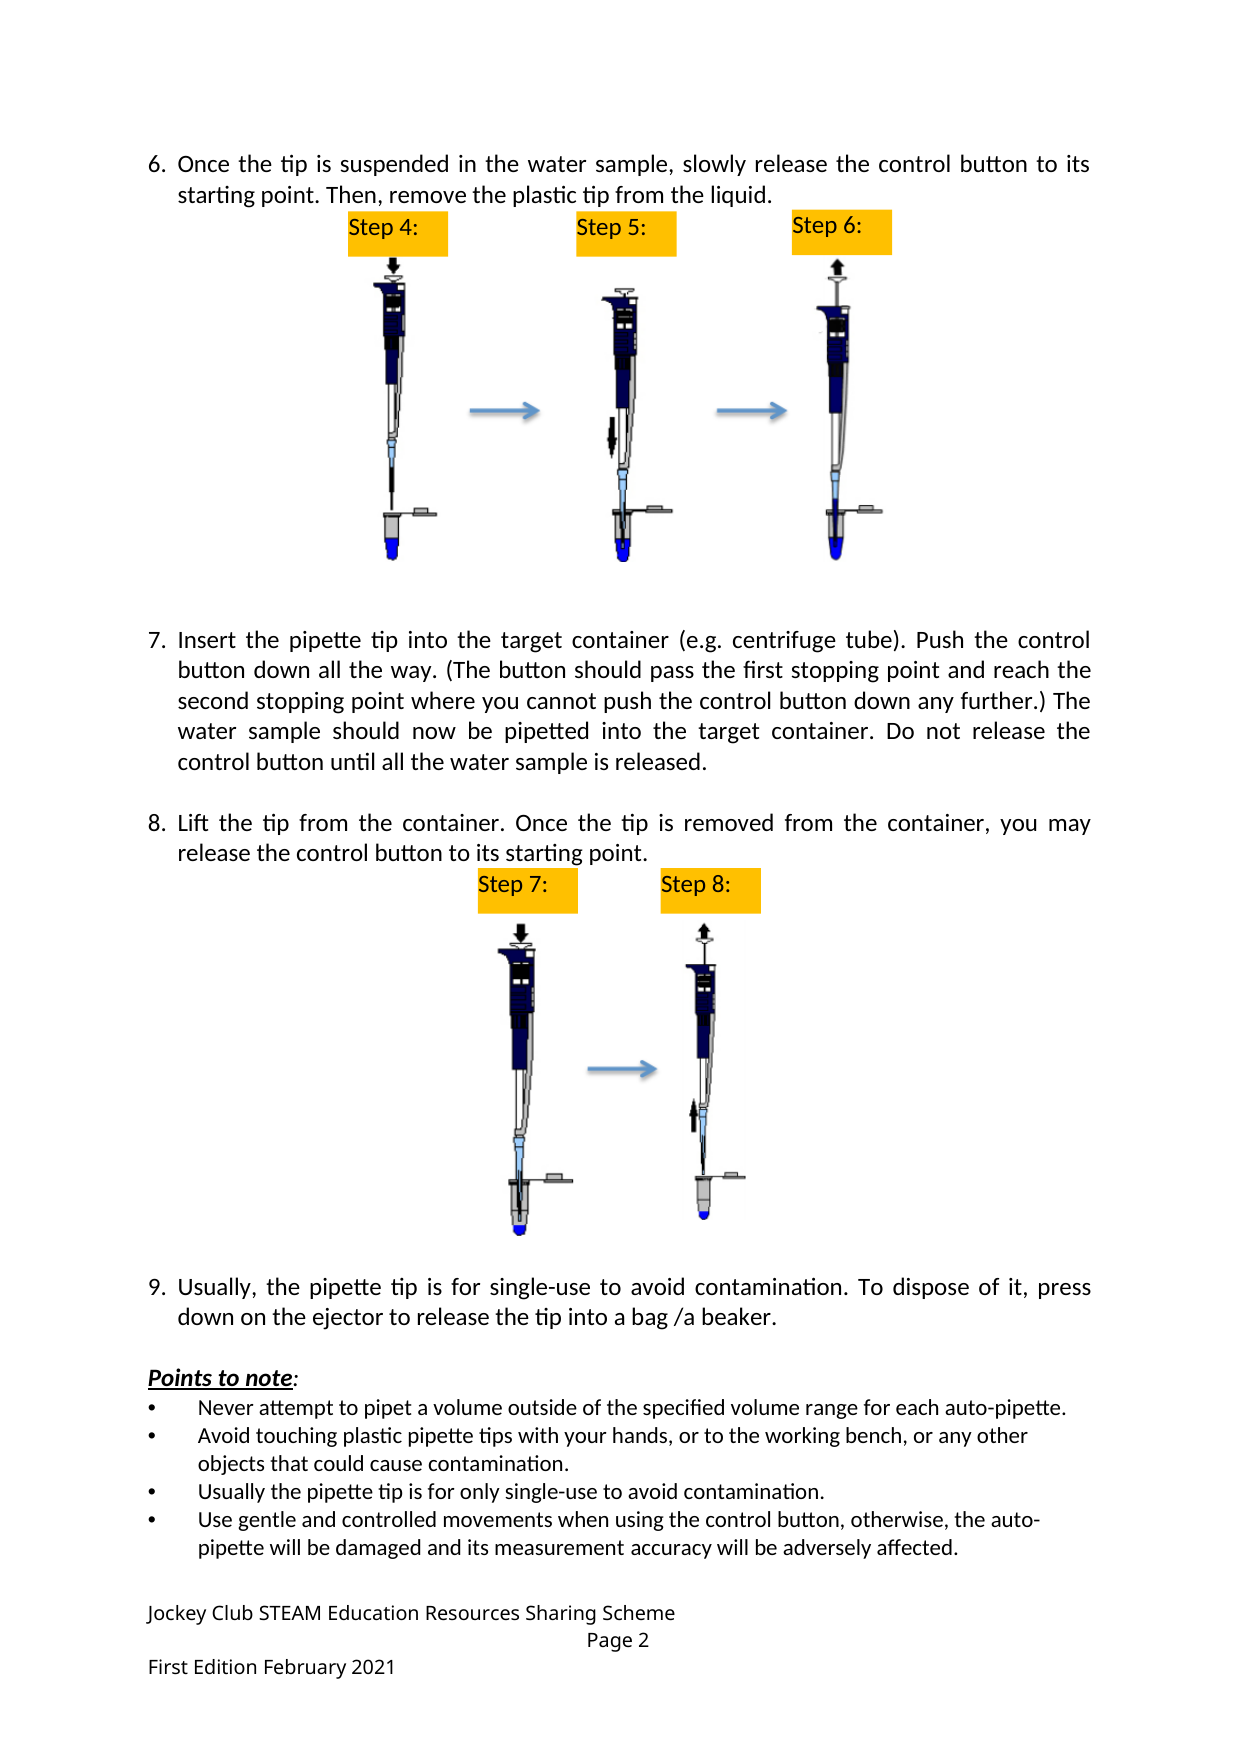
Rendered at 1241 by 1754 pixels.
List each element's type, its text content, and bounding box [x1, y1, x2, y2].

list Use gentle and controlled movements when using the control button, otherwise, the auto-pipette will be damaged and its measurement accuracy will be adversely affected. [148, 1505, 1092, 1561]
list Usually the pipette tip is for only single-use to avoid contamination. [148, 1477, 1092, 1505]
text Points to note: [148, 1362, 1092, 1393]
picture [341, 245, 899, 562]
list Once the tip is suspended in the water sample, slowly release the control button to its starting point. Then, remove the plastic tip from the liquid. [148, 149, 1092, 210]
list Avoid touching plastic pipette tips with your hands, or to the working bench, or any other objects that could cause contamination. [148, 1421, 1092, 1477]
list Never attempt to pipet a volume outside of the specified volume range for each auto-pipette. [148, 1393, 1092, 1421]
list Lift the tip from the container. Once the tip is removed from the container, you may release the control button to its starting point. [148, 807, 1092, 868]
picture [487, 913, 753, 1239]
list Insert the pipette tip into the target container (e.g. centrifuge tube). Push the control button down all the way. (The button should pass the first stopping point and reach the second stopping point where you cannot push the control button down any further.) The water sample should now be pipetted into the target container. Do not release the control button until all the water sample is released. [148, 624, 1092, 777]
list Usually, the pipette tip is for single-use to avoid contamination. To dispose of it, press down on the ejector to release the tip into a bag /a beaker. [148, 1271, 1092, 1332]
